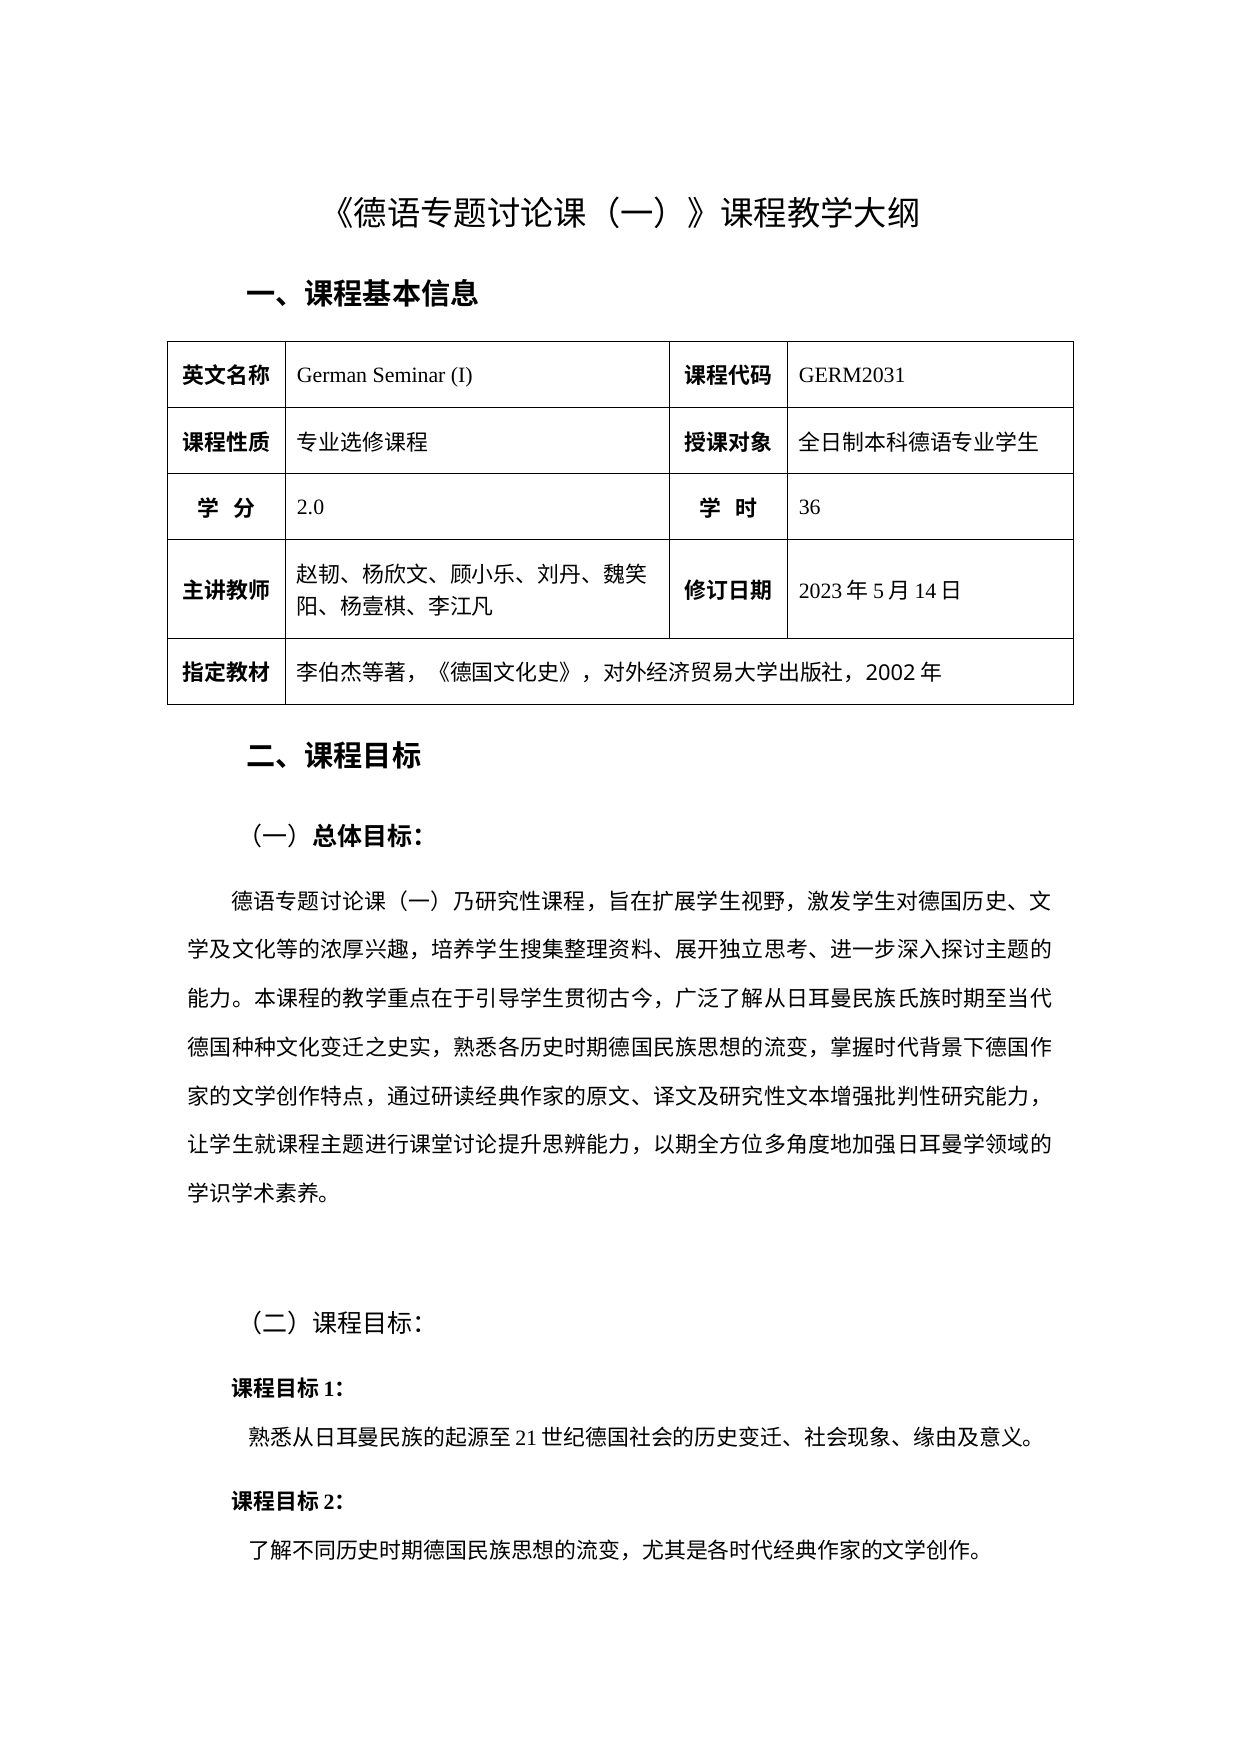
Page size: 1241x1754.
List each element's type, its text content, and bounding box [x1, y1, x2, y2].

table_cell 2.0 [286, 474, 669, 539]
table_header 课程代码 [670, 342, 787, 407]
text （二）课程目标： [187, 1289, 1053, 1354]
table_cell 学 时 [670, 474, 787, 539]
text 《德语专题讨论课（一）》课程教学大纲 [187, 178, 1053, 243]
table_cell 学 分 [168, 474, 285, 539]
table_cell 李伯杰等著，《德国文化史》，对外经济贸易大学出版社，2002年 [286, 639, 1073, 703]
table_cell 课程性质 [168, 408, 285, 473]
text 一、课程基本信息 [187, 259, 1053, 324]
text 了解不同历史时期德国民族思想的流变，尤其是各时代经典作家的文学创作。 [231, 1532, 1053, 1565]
table_cell 2023年5月14日 [788, 540, 1073, 637]
table_cell 36 [788, 474, 1073, 539]
text 二、课程目标 [187, 721, 1053, 786]
table_header 英文名称 [168, 342, 285, 407]
table_cell 赵韧、杨欣文、顾小乐、刘丹、魏笑阳、杨壹棋、李江凡 [286, 540, 669, 637]
text 课程目标1： [187, 1370, 1053, 1403]
table_header German Seminar (I) [286, 342, 669, 407]
table_cell 指定教材 [168, 639, 285, 703]
table_header GERM2031 [788, 342, 1073, 407]
text 熟悉从日耳曼民族的起源至21世纪德国社会的历史变迁、社会现象、缘由及意义。 [231, 1419, 1053, 1452]
table_cell 授课对象 [670, 408, 787, 473]
table_cell 专业选修课程 [286, 408, 669, 473]
text 德语专题讨论课（一）乃研究性课程，旨在扩展学生视野，激发学生对德国历史、文学及文化等的浓厚兴趣，培养学生搜集整理资料、展开独立思考、进一步深入探讨主题的能力。本课程的教学重点在于引导学生贯彻古今，广泛了解从日耳曼民族氏族时期至当代德国种种文化变迁之史实，熟悉各历史时期德国民族思想的流变，掌握时代背景下德国作家的文学创作特点，通过研读经典作家的原文、译文及研究性文本增强批判性研究能力，让学生就课程主题进行课堂讨论提升思辨能力，以期全方位多角度地加强日耳曼学领域的学识学术素养。 [187, 883, 1053, 1208]
table_cell 主讲教师 [168, 540, 285, 637]
table_cell 修订日期 [670, 540, 787, 637]
text （一）总体目标： [187, 802, 1053, 867]
text 课程目标2： [187, 1484, 1053, 1516]
table_cell 全日制本科德语专业学生 [788, 408, 1073, 473]
